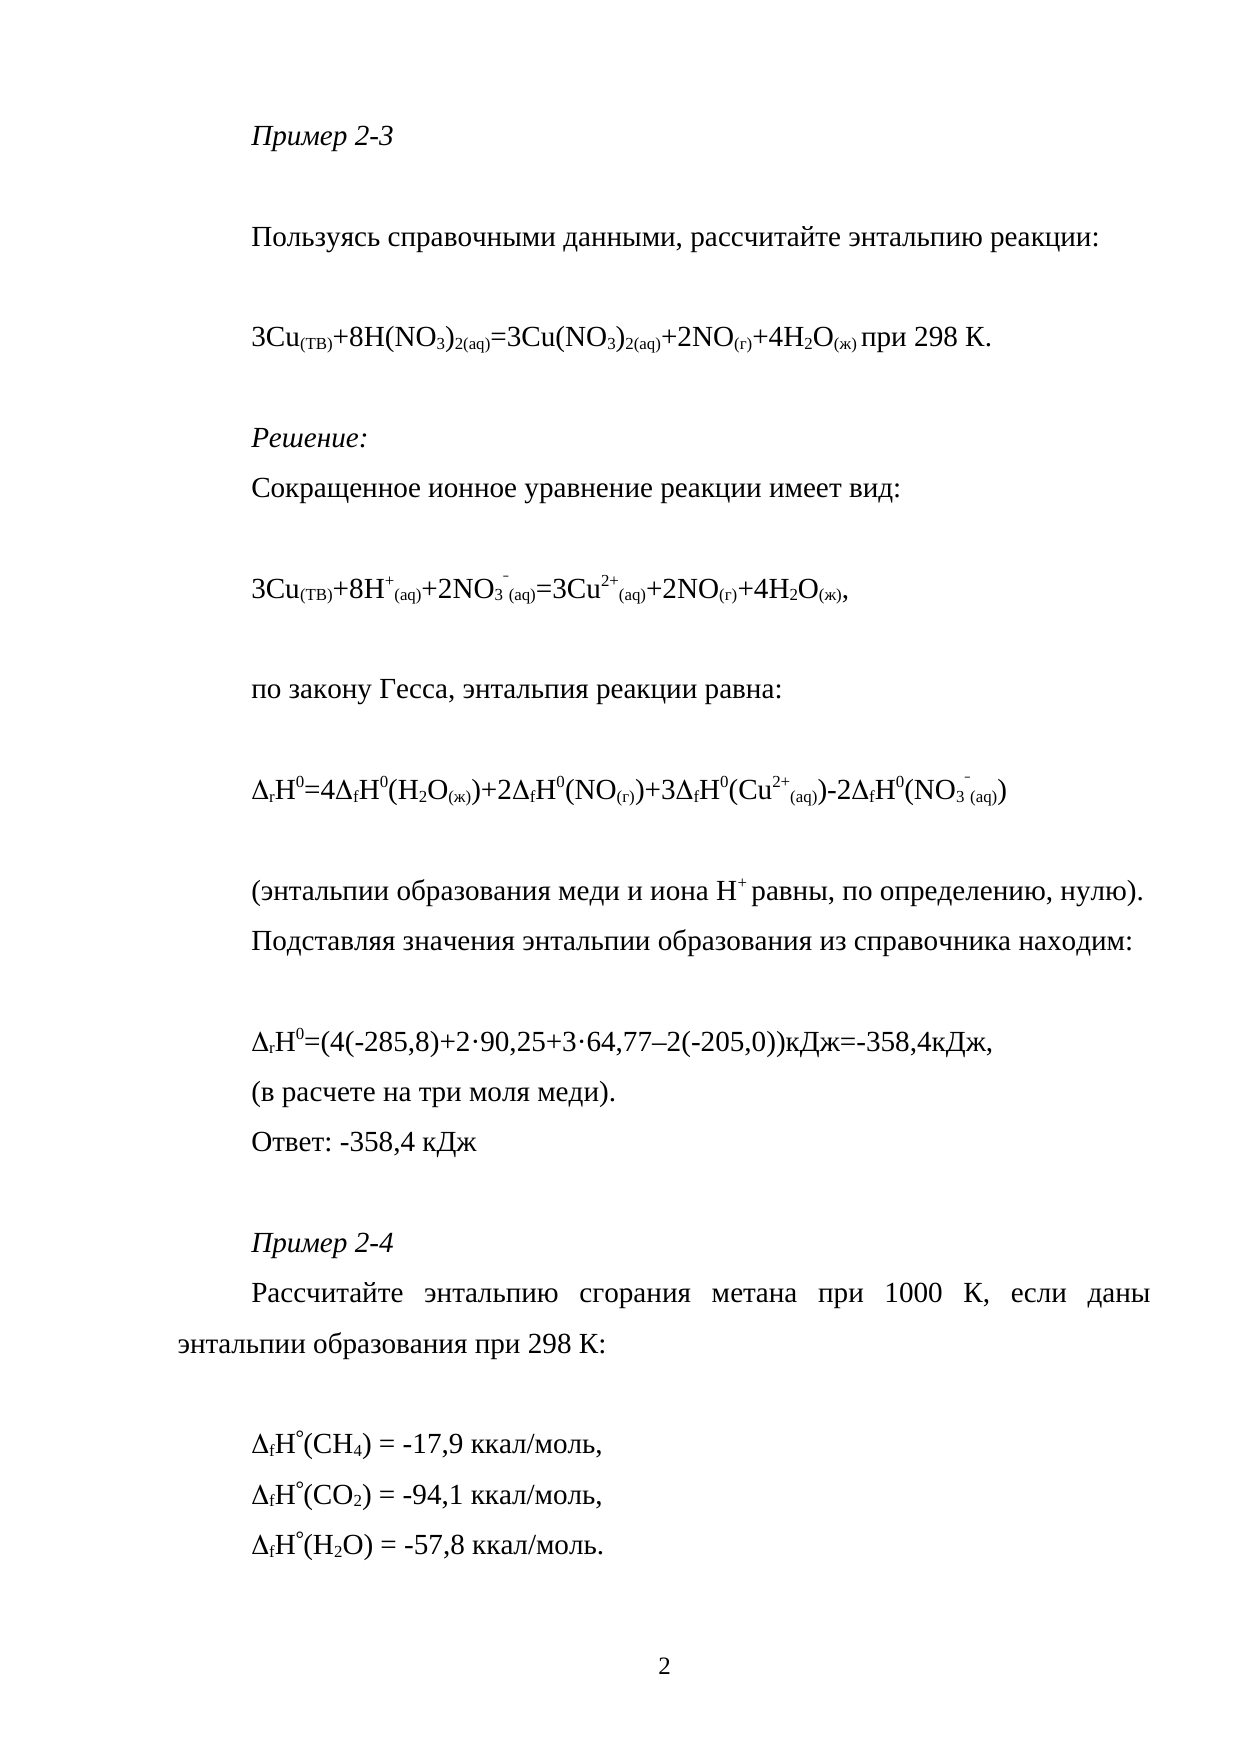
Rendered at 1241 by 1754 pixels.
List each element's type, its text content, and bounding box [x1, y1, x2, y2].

text fH(СО2) = -94,1 ккал/моль, [177, 1477, 1152, 1511]
text rН0=4fН0(Н2О(ж))+2fН0(NO(г))+3fН0(Сu2+(aq))-2fН0(NO3ˉ(aq)) [177, 772, 1152, 806]
text Пример 2-4 [177, 1225, 1152, 1259]
text Ответ: -358,4 кДж [177, 1124, 1152, 1158]
text rН0=(4(-285,8)+2·90,25+3·64,77–2(-205,0))кДж=-358,4кДж, [177, 1024, 1152, 1057]
text (энтальпии образования меди и иона Н+ равны, по определению, нулю). [177, 873, 1152, 906]
text Рассчитайте энтальпию сгорания метана при 1000 К, если даны энтальпии образования при 298 К: [177, 1276, 1152, 1359]
text Сокращенное ионное уравнение реакции имеет вид: [177, 470, 1152, 504]
text fH(СН4) = -17,9 ккал/моль, [177, 1426, 1152, 1460]
text по закону Гесса, энтальпия реакции равна: [177, 672, 1152, 705]
text Решение: [177, 420, 1152, 453]
text fH(Н2О) = -57,8 ккал/моль. [177, 1527, 1152, 1561]
text 3Cu(ТВ)+8H+(aq)+2NO3ˉ(aq)=3Сu2+(aq)+2NO(г)+4Н2О(ж), [177, 571, 1152, 604]
text Подставляя значения энтальпии образования из справочника находим: [177, 923, 1152, 957]
text (в расчете на три моля меди). [177, 1074, 1152, 1108]
text 3Сu(ТВ)+8H(NO3)2(aq)=3Сu(NO3)2(aq)+2NO(г)+4H2O(ж) при 298 К. [177, 319, 1152, 353]
text Пользуясь справочными данными, рассчитайте энтальпию реакции: [177, 219, 1152, 252]
text Пример 2-3 [177, 118, 1152, 152]
